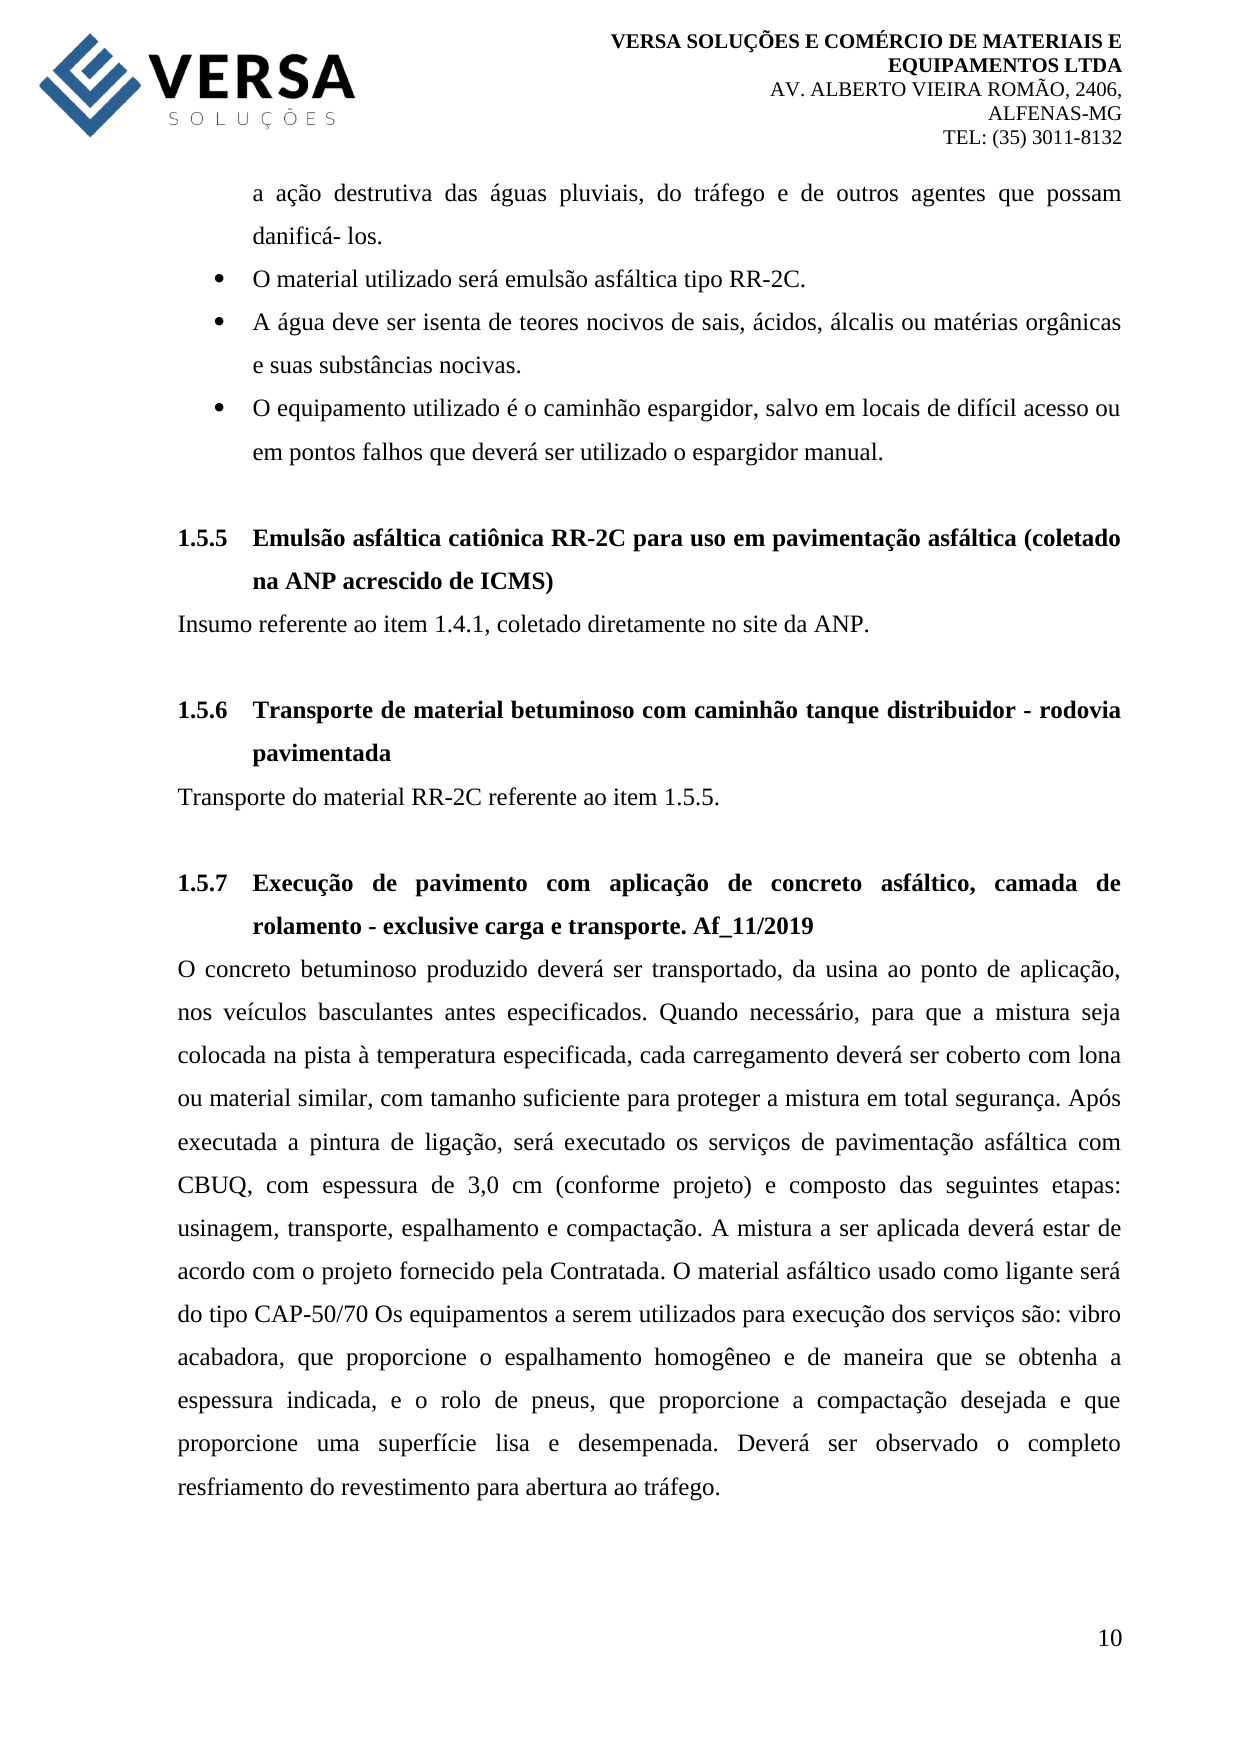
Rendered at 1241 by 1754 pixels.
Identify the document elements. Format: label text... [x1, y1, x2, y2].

list A água deve ser isenta de teores nocivos de sais, ácidos, álcalis ou matérias orgânicas e suas substâncias nocivas. [215, 307, 1122, 379]
subtitle Transporte de material betuminoso com caminhão tanque distribuidor - rodovia pavimentada [177, 695, 1122, 767]
picture [32, 30, 358, 140]
text O concreto betuminoso produzido deverá ser transportado, da usina ao ponto de aplicação, nos veículos basculantes antes especificados. Quando necessário, para que a mistura seja colocada na pista à temperatura especificada, cada carregamento deverá ser coberto com lona ou material similar, com tamanho suficiente para proteger a mistura em total segurança. Após executada a pintura de ligação, será executado os serviços de pavimentação asfáltica com CBUQ, com espessura de 3,0 cm (conforme projeto) e composto das seguintes etapas: usinagem, transporte, espalhamento e compactação. A mistura a ser aplicada deverá estar de acordo com o projeto fornecido pela Contratada. O material asfáltico usado como ligante será do tipo CAP-50/70 Os equipamentos a serem utilizados para execução dos serviços são: vibro acabadora, que proporcione o espalhamento homogêneo e de maneira que se obtenha a espessura indicada, e o rolo de pneus, que proporcione a compactação desejada e que proporcione uma superfície lisa e desempenada. Deverá ser observado o completo resfriamento do revestimento para abertura ao tráfego. [177, 954, 1122, 1500]
list O material utilizado será emulsão asfáltica tipo RR-2C. [215, 264, 1122, 293]
text Transporte do material RR-2C referente ao item 1.5.5. [177, 782, 1122, 810]
list O equipamento utilizado é o caminhão espargidor, salvo em locais de difícil acesso ou em pontos falhos que deverá ser utilizado o espargidor manual. [215, 393, 1122, 465]
subtitle Execução de pavimento com aplicação de concreto asfáltico, camada de rolamento - exclusive carga e transporte. Af_11/2019 [177, 868, 1122, 940]
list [215, 178, 1122, 250]
text Insumo referente ao item 1.4.1, coletado diretamente no site da ANP. [177, 609, 1122, 638]
subtitle Emulsão asfáltica catiônica RR-2C para uso em pavimentação asfáltica (coletado na ANP acrescido de ICMS) [177, 523, 1122, 595]
